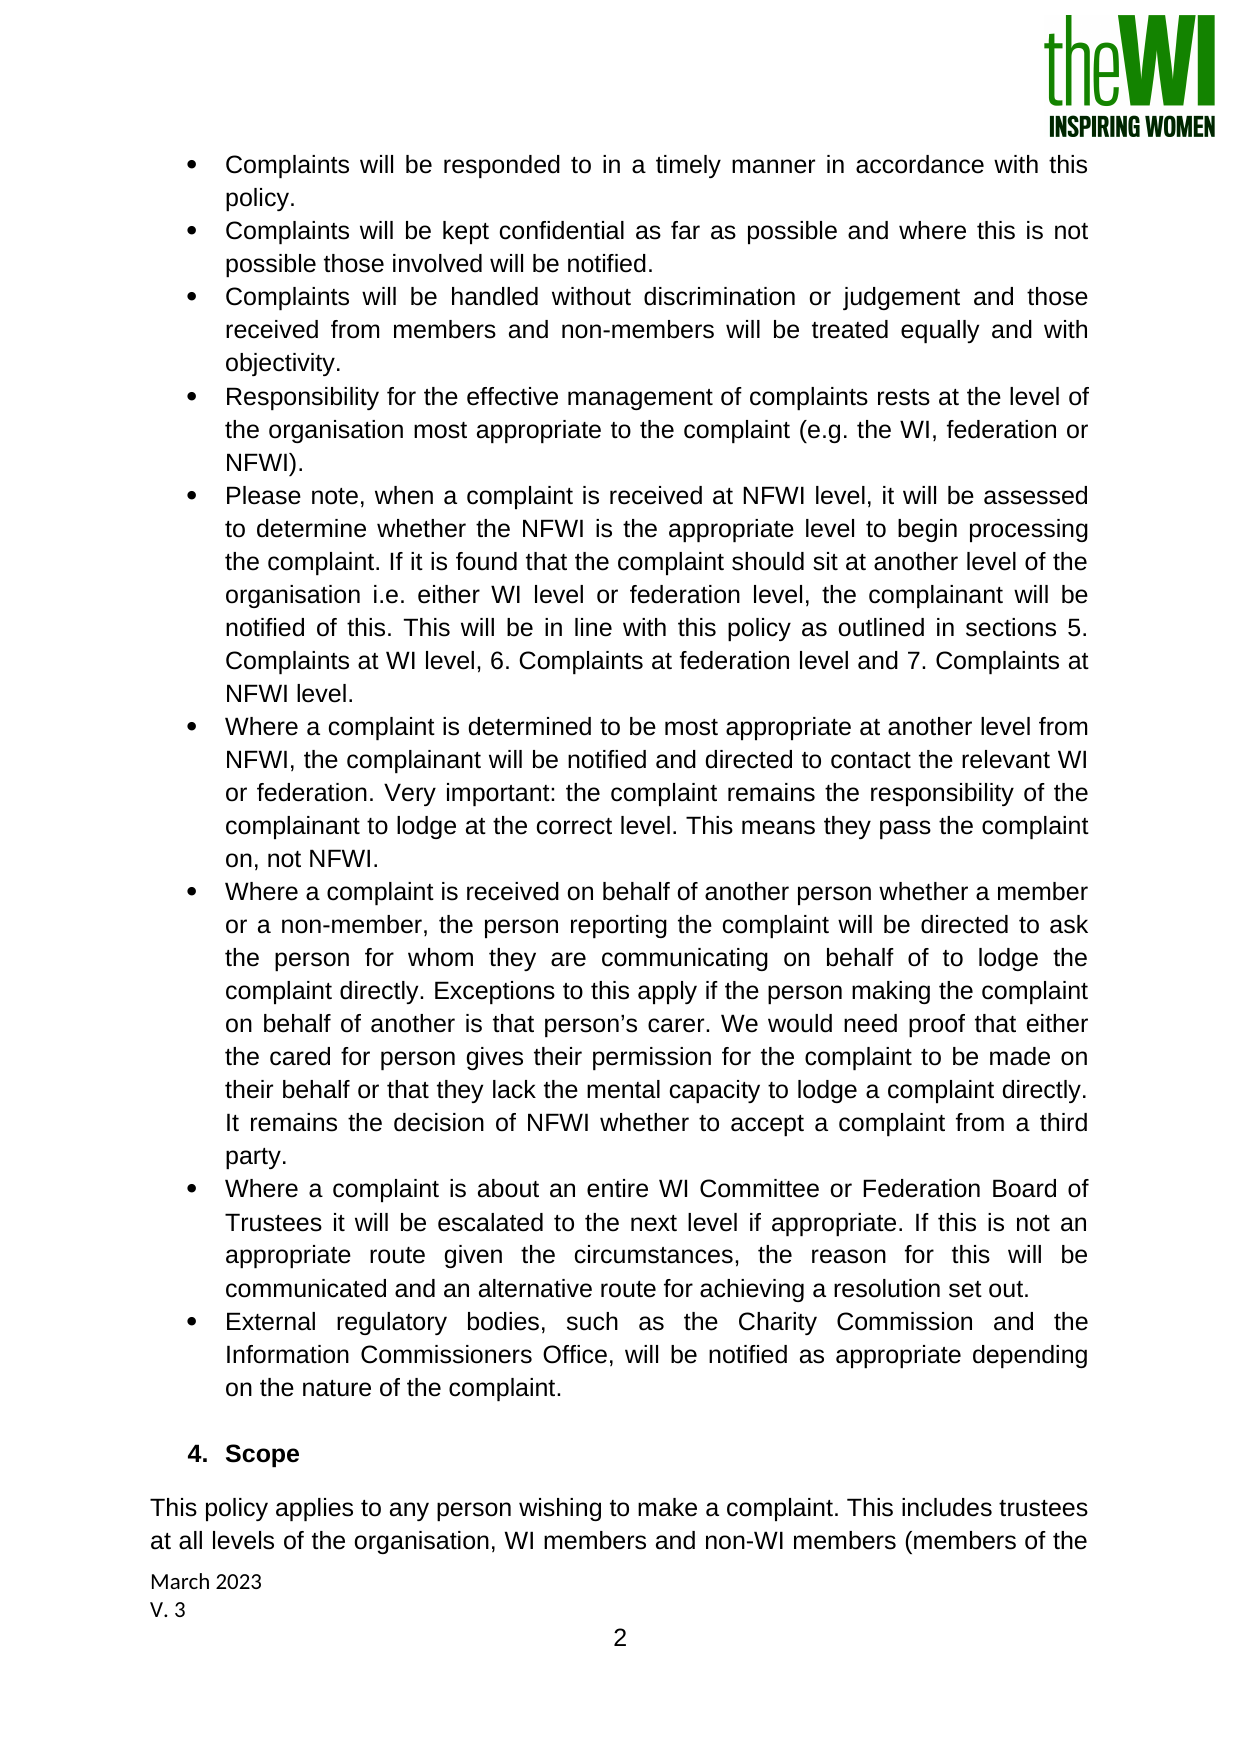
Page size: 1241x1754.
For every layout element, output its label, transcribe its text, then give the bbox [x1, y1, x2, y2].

list Where a complaint is determined to be most appropriate at another level from NFWI, the complainant will be notified and directed to contact the relevant WI or federation. Very important: the complaint remains the responsibility of the complainant to lodge at the correct level. This means they pass the complaint on, not NFWI. [187, 712, 1090, 873]
list Where a complaint is about an entire WI Committee or Federation Board of Trustees it will be escalated to the next level if appropriate. If this is not an appropriate route given the circumstances, the reason for this will be communicated and an alternative route for achieving a resolution set out. [187, 1174, 1090, 1302]
list Complaints will be handled without discrimination or judgement and those received from members and non-members will be treated equally and with objectivity. [187, 282, 1090, 377]
list Scope [187, 1439, 1090, 1467]
list Please note, when a complaint is received at NFWI level, it will be assessed to determine whether the NFWI is the appropriate level to begin processing the complaint. If it is found that the complaint should sit at another level of the organisation i.e. either WI level or federation level, the complainant will be notified of this. This will be in line with this policy as outlined in sections 5. Complaints at WI level, 6. Complaints at federation level and 7. Complaints at NFWI level. [187, 481, 1090, 708]
picture [1044, 15, 1215, 137]
list External regulatory bodies, such as the Charity Commission and the Information Commissioners Office, will be notified as appropriate depending on the nature of the complaint. [187, 1307, 1090, 1401]
list Complaints will be responded to in a timely manner in accordance with this policy. [187, 150, 1090, 212]
list Responsibility for the effective management of complaints rests at the level of the organisation most appropriate to the complaint (e.g. the WI, federation or NFWI). [187, 381, 1090, 476]
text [150, 1493, 1090, 1554]
list Where a complaint is received on behalf of another person whether a member or a non-member, the person reporting the complaint will be directed to ask the person for whom they are communicating on behalf of to lodge the complaint directly. Exceptions to this apply if the person making the complaint on behalf of another is that person’s carer. We would need proof that either the cared for person gives their permission for the complaint to be made on their behalf or that they lack the mental capacity to lodge a complaint directly. It remains the decision of NFWI whether to accept a complaint from a third party. [187, 877, 1090, 1170]
list Complaints will be kept confidential as far as possible and where this is not possible those involved will be notified. [187, 216, 1090, 278]
